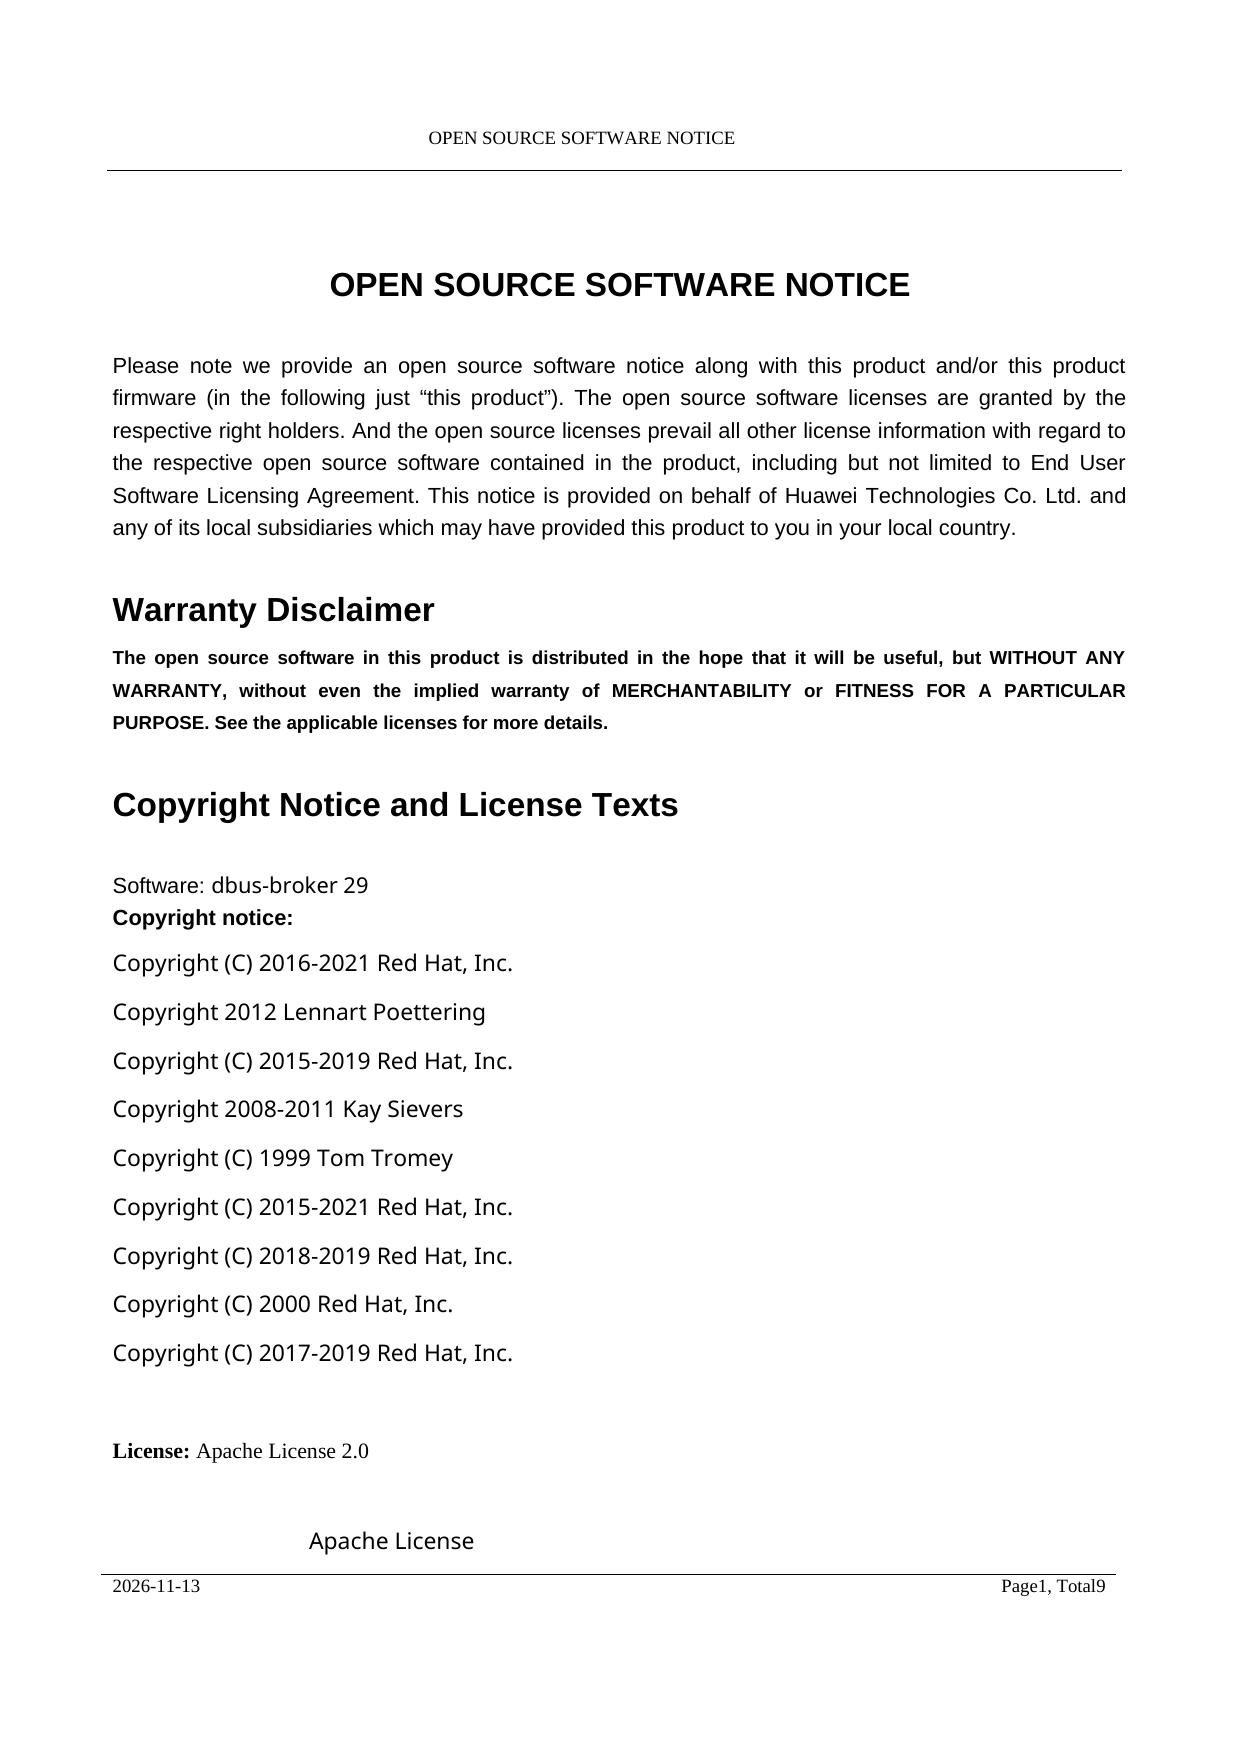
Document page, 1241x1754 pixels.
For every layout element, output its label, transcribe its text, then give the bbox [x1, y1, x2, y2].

text Warranty Disclaimer [112, 576, 1128, 641]
text OPEN SOURCE SOFTWARE NOTICE [112, 251, 1128, 316]
text Copyright Notice and License Texts [112, 771, 1128, 836]
text Copyright (C) 2016-2021 Red Hat, Inc. Copyright 2012 Lennart Poettering Copyright (C) 2015-2019 Red Hat, Inc. Copyright 2008-2011 Kay Sievers Copyright (C) 1999 Tom Tromey Copyright (C) 2015-2021 Red Hat, Inc. Copyright (C) 2018-2019 Red Hat, Inc. Copyright (C) 2000 Red Hat, Inc. Copyright (C) 2017-2019 Red Hat, Inc. [112, 947, 1128, 1418]
text License: Apache License 2.0 [112, 1434, 1128, 1467]
text Please note we provide an open source software notice along with this product and/or this product firmware (in the following just “this product”). The open source software licenses are granted by the respective right holders. And the open source licenses prevail all other license information with regard to the respective open source software contained in the product, including but not limited to End User Software Licensing Agreement. This notice is provided on behalf of Huawei Technologies Co. Ltd. and any of its local subsidiaries which may have provided this product to you in your local country. [112, 349, 1128, 544]
text The open source software in this product is distributed in the hope that it will be useful, but WITHOUT ANY WARRANTY, without even the implied warranty of MERCHANTABILITY or FITNESS FOR A PARTICULAR PURPOSE. See the applicable licenses for more details. [112, 641, 1128, 739]
text Apache License [112, 1524, 1128, 1557]
text Copyright notice: [112, 901, 1128, 934]
text Software: dbus-broker 29 [112, 869, 1128, 901]
